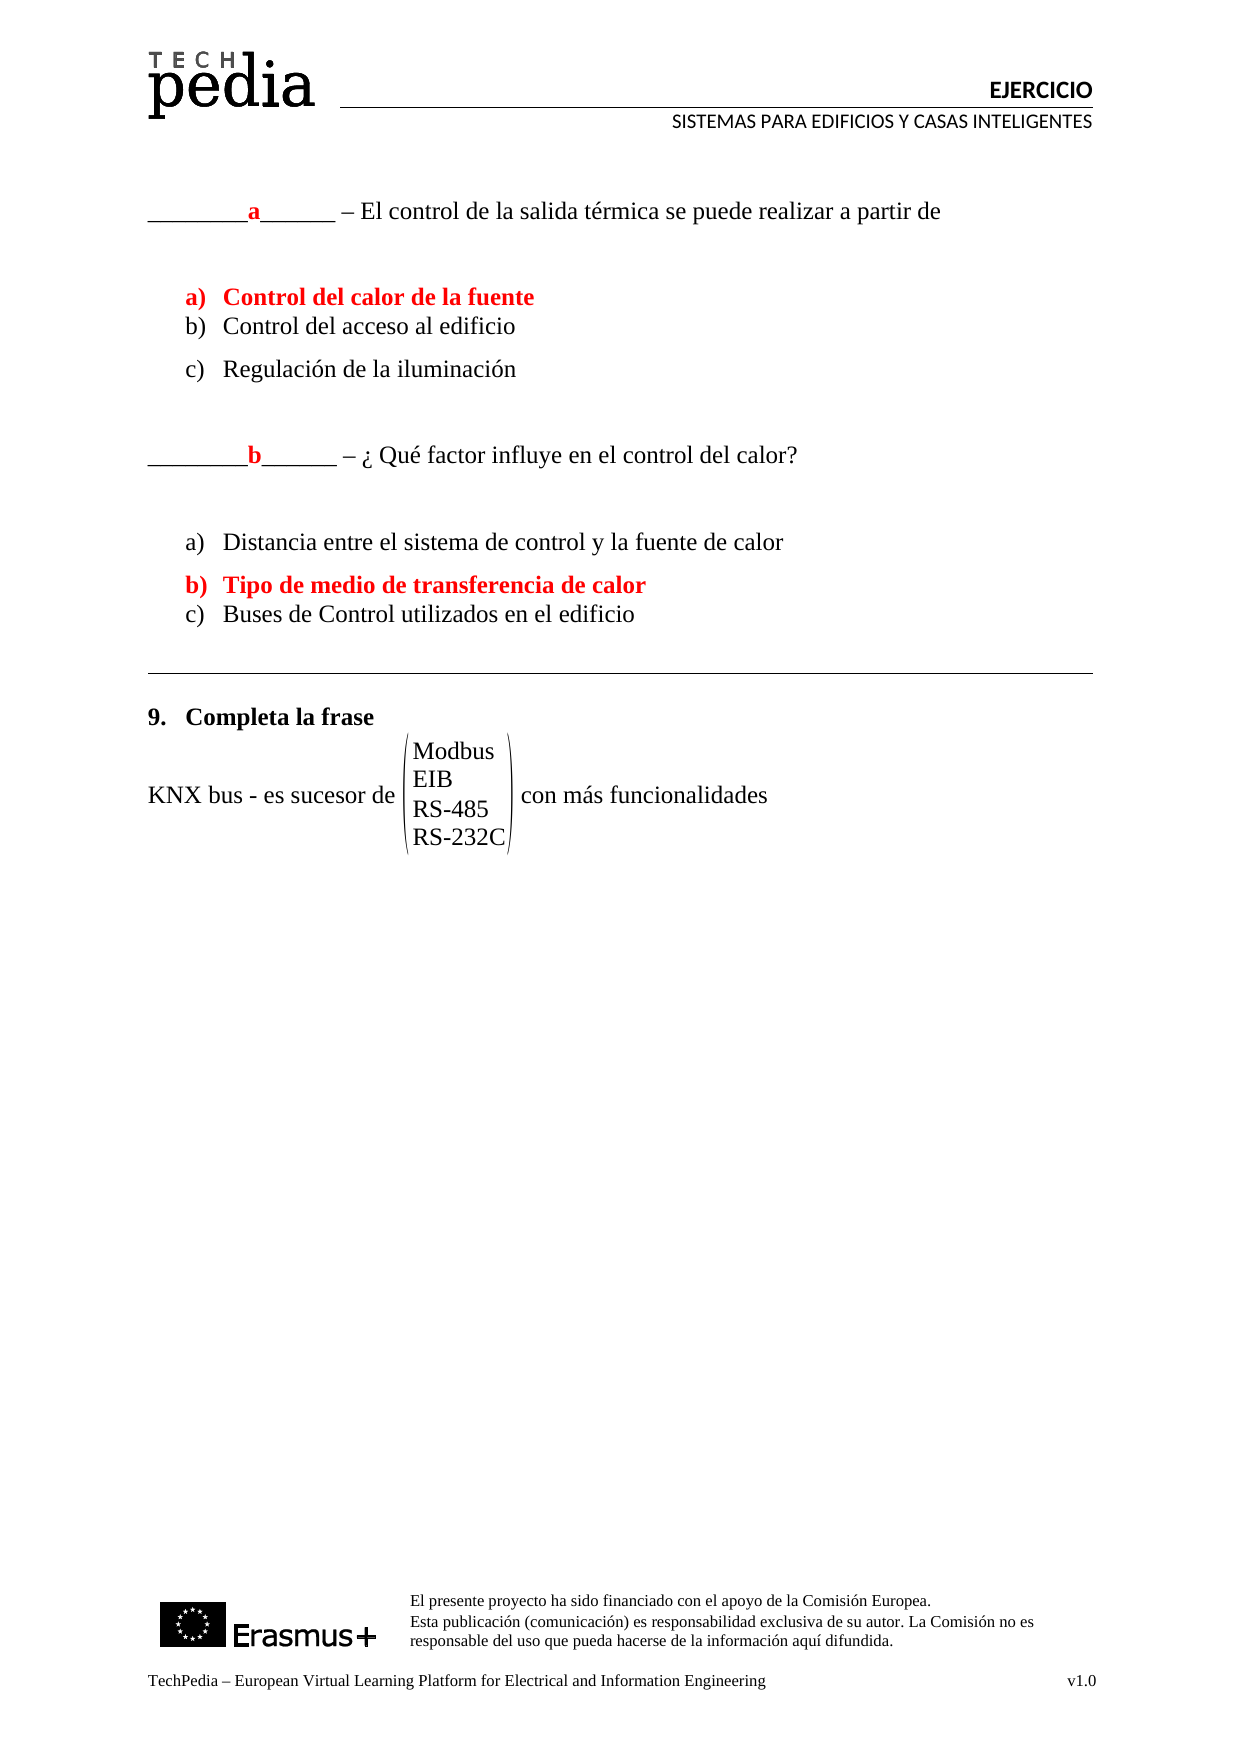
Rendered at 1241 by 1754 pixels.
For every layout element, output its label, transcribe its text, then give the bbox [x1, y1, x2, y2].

list Regulación de la iluminación [185, 354, 1093, 383]
list Distancia entre el sistema de control y la fuente de calor [185, 527, 1093, 556]
text ________a______ – El control de la salida térmica se puede realizar a partir de [148, 196, 1093, 225]
text KNX bus - es sucesor de con más funcionalidades [148, 731, 1093, 857]
text ________b______ – ¿ Qué factor influye en el control del calor? [148, 441, 1093, 469]
list Buses de Control utilizados en el edificio [185, 599, 1093, 627]
list Control del acceso al edificio [185, 311, 1093, 340]
text Completa la frase [148, 702, 1093, 731]
list Tipo de medio de transferencia de calor [185, 570, 1093, 599]
list Control del calor de la fuente [185, 282, 1093, 311]
